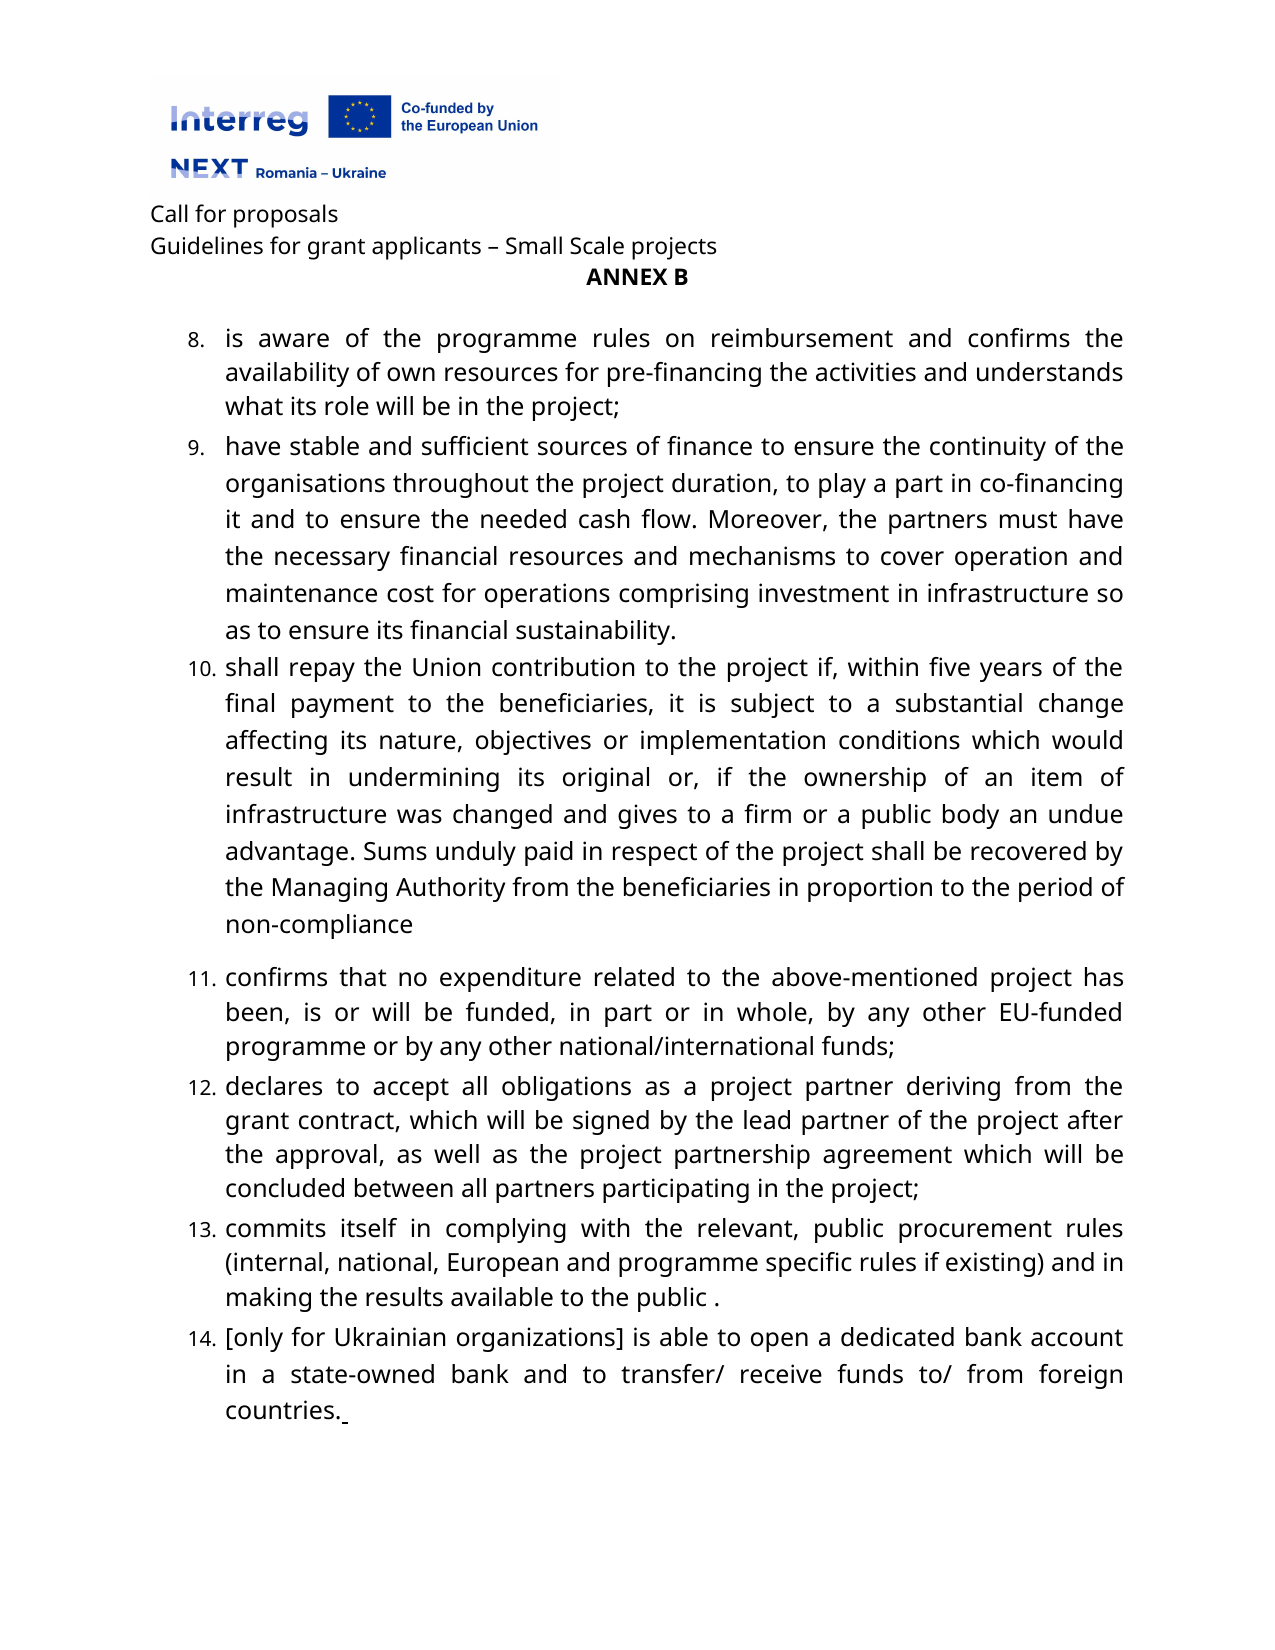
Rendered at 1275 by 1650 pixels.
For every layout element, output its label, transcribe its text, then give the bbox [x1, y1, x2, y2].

list declares to accept all obligations as a project partner deriving from the grant contract, which will be signed by the lead partner of the project after the approval, as well as the project partnership agreement which will be concluded between all partners participating in the project; [187, 1068, 1125, 1205]
picture [150, 75, 559, 199]
list is aware of the programme rules on reimbursement and confirms the availability of own resources for pre-financing the activities and understands what its role will be in the project; [187, 320, 1125, 422]
list have stable and sufficient sources of finance to ensure the continuity of the organisations throughout the project duration, to play a part in co-financing it and to ensure the needed cash flow. Moreover, the partners must have the necessary financial resources and mechanisms to cover operation and maintenance cost for operations comprising investment in infrastructure so as to ensure its financial sustainability. [187, 429, 1125, 647]
list commits itself in complying with the relevant, public procurement rules (internal, national, European and programme specific rules if existing) and in making the results available to the public . [187, 1211, 1125, 1313]
list confirms that no expenditure related to the above-mentioned project has been, is or will be funded, in part or in whole, by any other EU-funded programme or by any other national/international funds; [187, 960, 1125, 1062]
list [only for Ukrainian organizations] is able to open a dedicated bank account in a state-owned bank and to transfer/ receive funds to/ from foreign countries. [187, 1319, 1125, 1427]
list shall repay the Union contribution to the project if, within five years of the final payment to the beneficiaries, it is subject to a substantial change affecting its nature, objectives or implementation conditions which would result in undermining its original or, if the ownership of an item of infrastructure was changed and gives to a firm or a public body an undue advantage. Sums unduly paid in respect of the project shall be recovered by the Managing Authority from the beneficiaries in proportion to the period of non-compliance [187, 649, 1125, 941]
